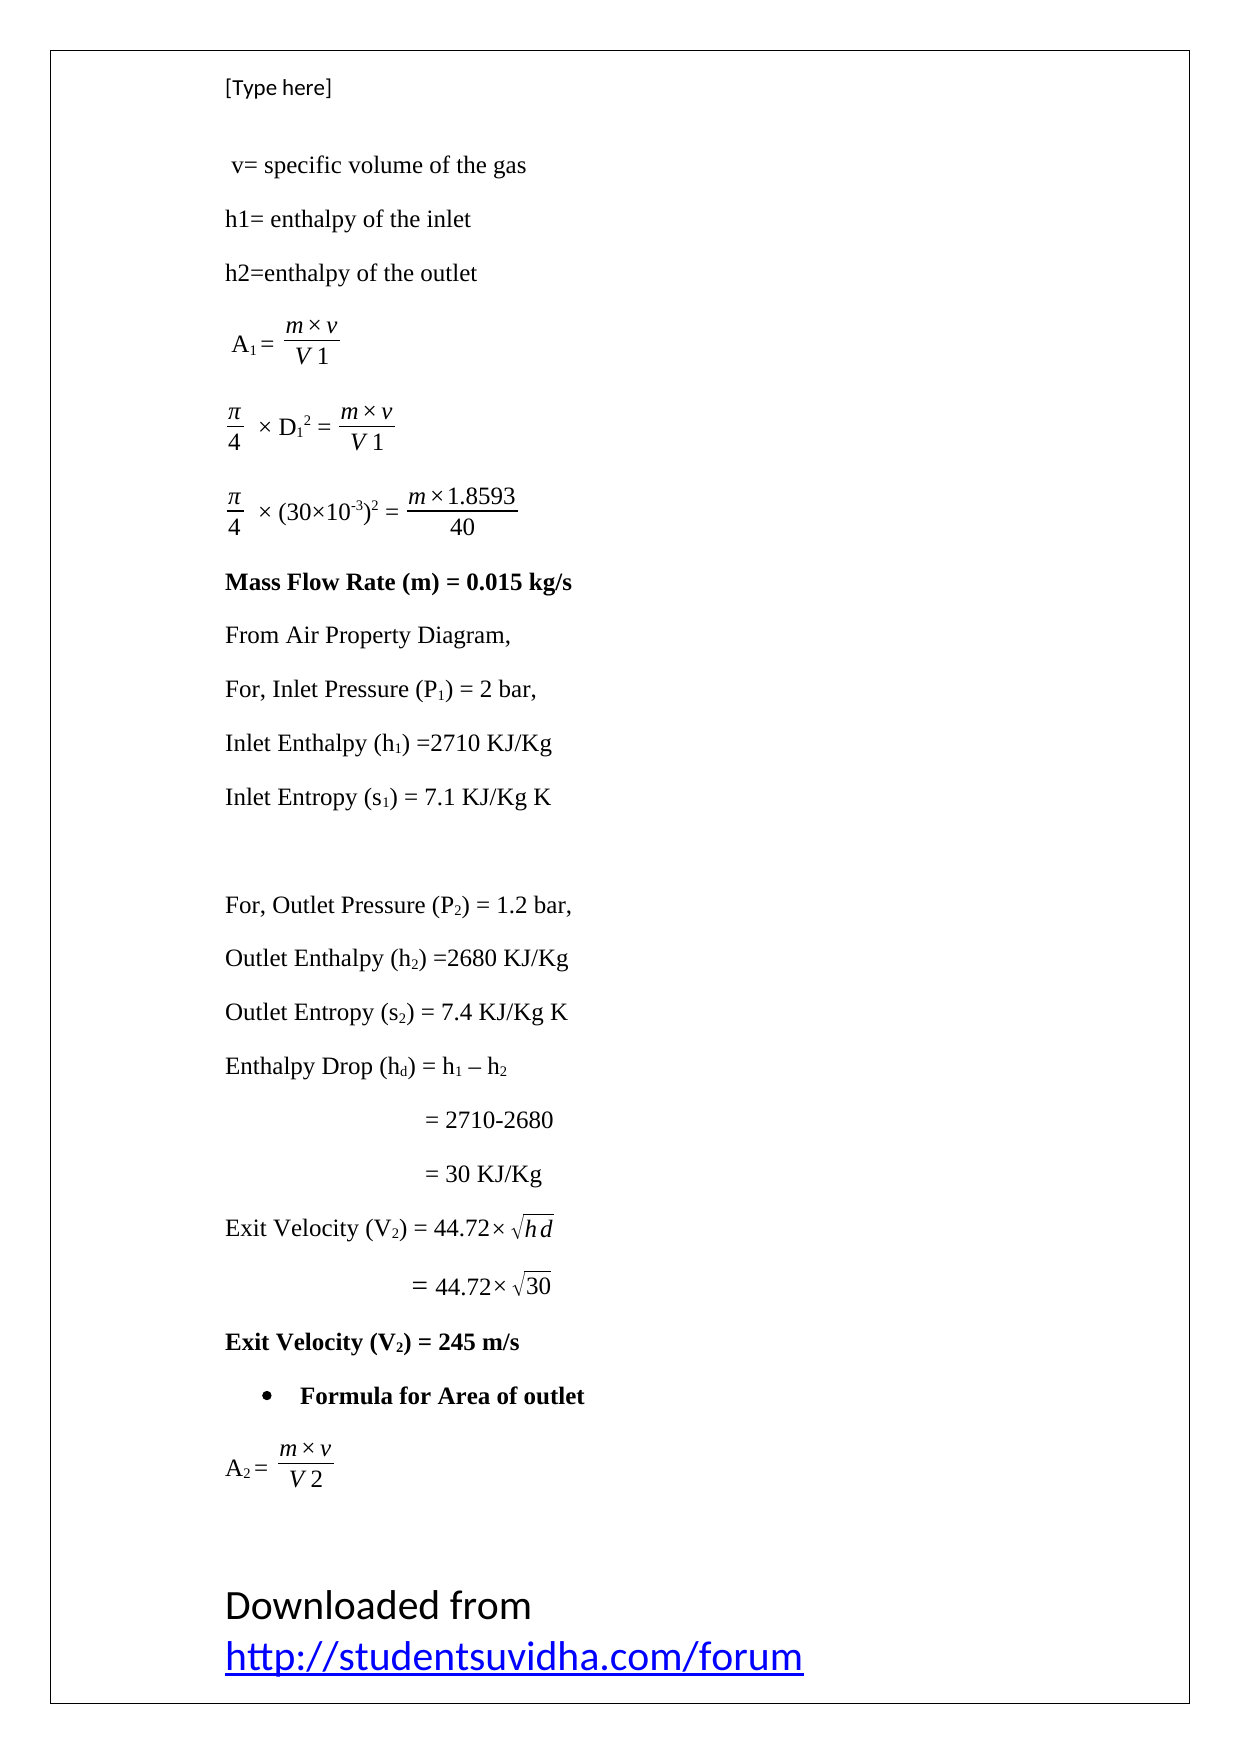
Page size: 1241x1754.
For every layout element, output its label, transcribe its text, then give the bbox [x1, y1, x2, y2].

text A1 = [225, 311, 1090, 370]
text h1= enthalpy of the inlet [225, 204, 1090, 232]
text v= specific volume of the gas [225, 150, 1090, 179]
text × (30×10-3)2 = [225, 482, 1090, 541]
text Enthalpy Drop (hd) = h1 – h2 [225, 1051, 1090, 1080]
text Exit Velocity (V2) = 245 m/s [225, 1327, 1090, 1356]
text From Air Property Diagram, [225, 620, 1090, 649]
text Mass Flow Rate (m) = 0.015 kg/s [225, 567, 1090, 595]
text For, Outlet Pressure (P2) = 1.2 bar, [225, 890, 1090, 918]
text h2=enthalpy of the outlet [225, 258, 1090, 286]
text Outlet Entropy (s2) = 7.4 KJ/Kg K [225, 997, 1090, 1026]
text For, Inlet Pressure (P1) = 2 bar, [225, 674, 1090, 703]
list Formula for Area of outlet [262, 1381, 1090, 1410]
text A2 = [225, 1435, 1090, 1494]
text Inlet Entropy (s1) = 7.1 KJ/Kg K [225, 782, 1090, 811]
text = 30 KJ/Kg [225, 1159, 1090, 1188]
text × D12 = [225, 397, 1090, 457]
text = 44.72 [225, 1268, 1090, 1301]
text = 2710-2680 [225, 1105, 1090, 1134]
text Inlet Enthalpy (h1) =2710 KJ/Kg [225, 728, 1090, 757]
text Outlet Enthalpy (h2) =2680 KJ/Kg [225, 943, 1090, 972]
text Exit Velocity (V2) = 44.72 [225, 1213, 1090, 1243]
